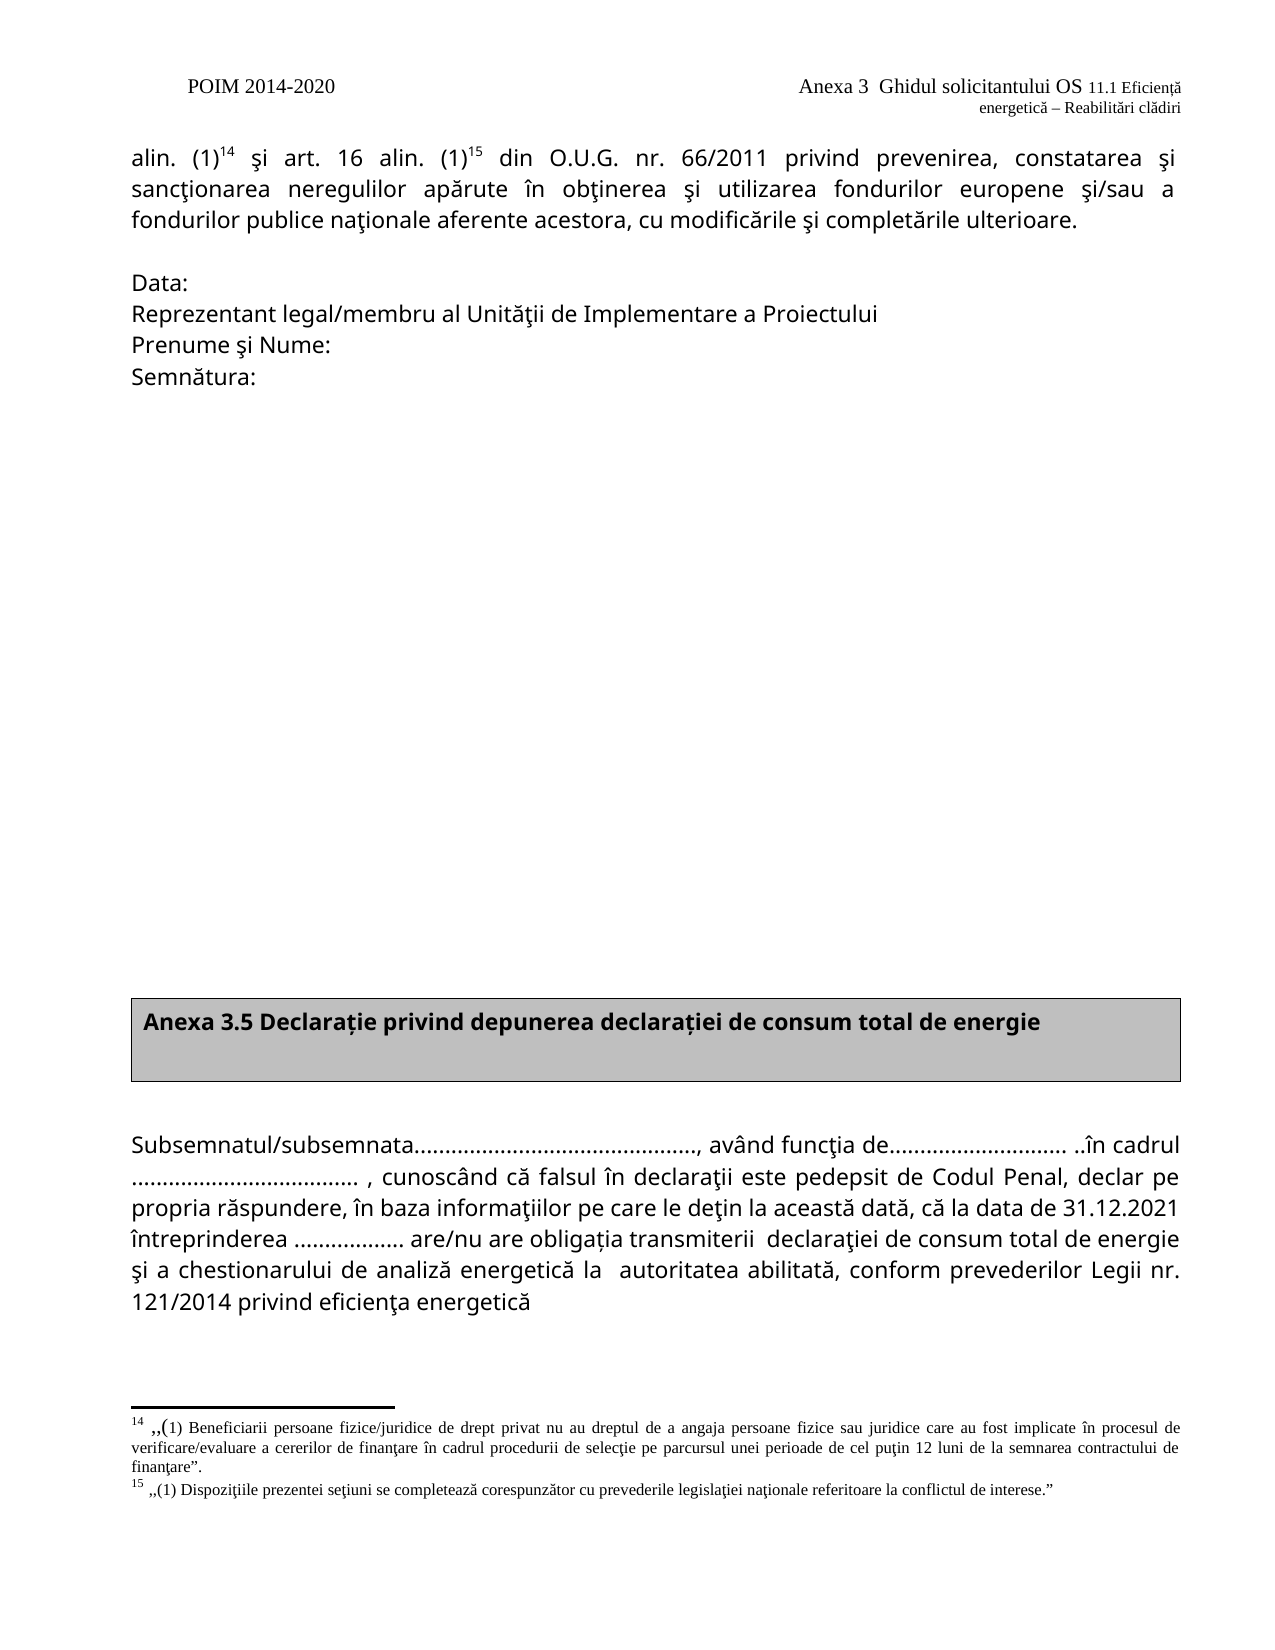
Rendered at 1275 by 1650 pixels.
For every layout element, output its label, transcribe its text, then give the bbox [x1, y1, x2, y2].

text Prenume şi Nume: [131, 329, 1176, 361]
text Reprezentant legal/membru al Unităţii de Implementare a Proiectului [131, 298, 1176, 329]
text Subsemnatul/subsemnata.............................................., având funcţia de............................. ..în cadrul ..................................... , cunoscând că falsul în declaraţii este pedepsit de Codul Penal, declar pe propria răspundere, în baza informaţiilor pe care le deţin la această dată, că la data de 31.12.2021 întreprinderea .................. are/nu are obligația transmiterii declaraţiei de consum total de energie şi a chestionarului de analiză energetică la autoritatea abilitată, conform prevederilor Legii nr. 121/2014 privind eficienţa energetică [131, 1129, 1181, 1317]
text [131, 142, 1176, 236]
text Semnătura: [131, 361, 1176, 392]
text Data: [131, 267, 1176, 298]
table_header Anexa 3.5 Declarație privind depunerea declarației de consum total de energie [132, 999, 1180, 1081]
